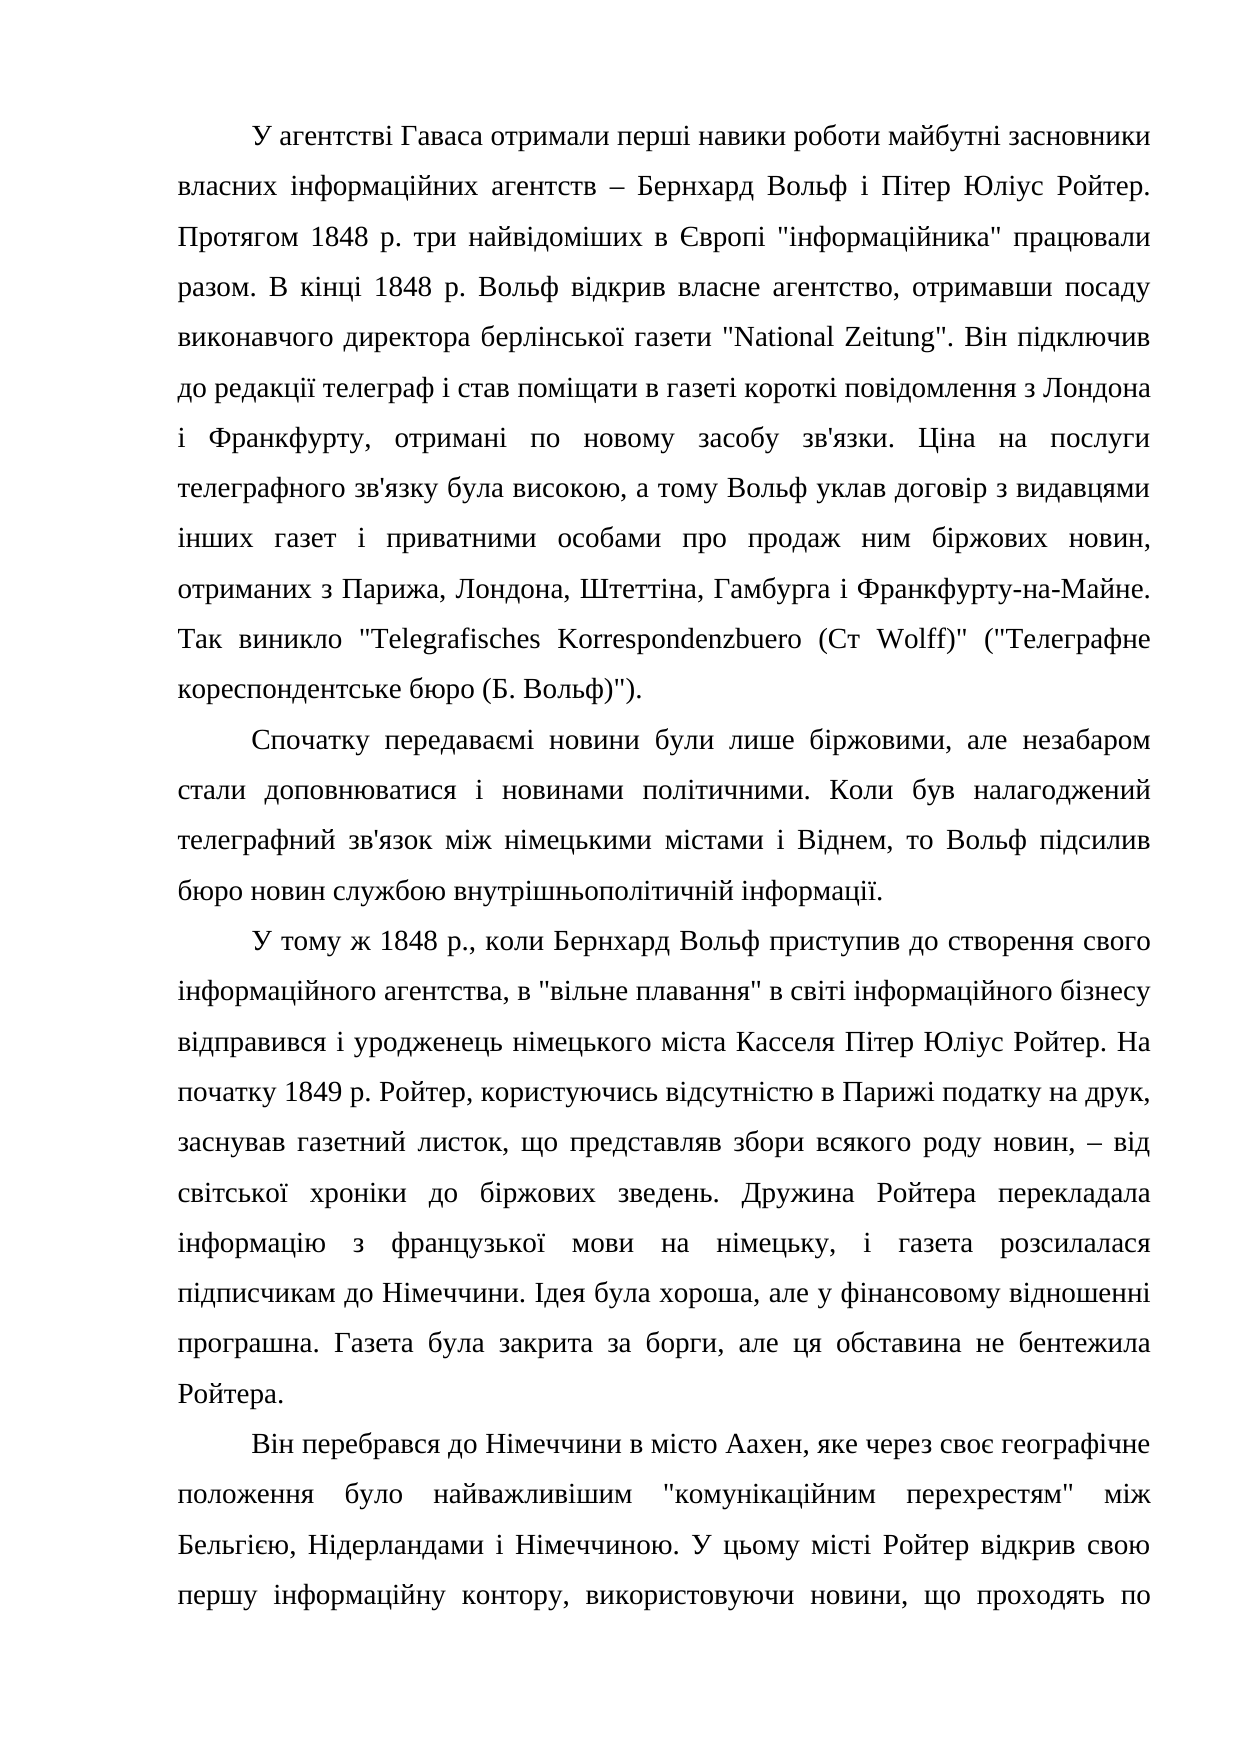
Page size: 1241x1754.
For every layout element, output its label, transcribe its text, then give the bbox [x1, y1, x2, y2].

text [177, 1426, 1152, 1611]
text У агентстві Гаваса отримали перші навики роботи майбутні засновники власних інформаційних агентств – Бернхард Вольф і Пітер Юліус Ройтер. Протягом 1848 р. три найвідоміших в Європі "інформаційника" працювали разом. В кінці 1848 р. Вольф відкрив власне агентство, отримавши посаду виконавчого директора берлінської газети "National Zeitung". Він підключив до редакції телеграф і став поміщати в газеті короткі повідомлення з Лондона і Франкфурту, отримані по новому засобу зв'язки. Ціна на послуги телеграфного зв'язку була високою, а тому Вольф уклав договір з видавцями інших газет і приватними особами про продаж ним біржових новин, отриманих з Парижа, Лондона, Штеттіна, Гамбурга і Франкфурту-на-Майне. Так виникло "Telegrafisches Korrespondenzbuero (Ст Wolff)" ("Телеграфне кореспондентське бюро (Б. Вольф)"). [177, 118, 1152, 705]
text У тому ж 1848 р., коли Бернхард Вольф приступив до створення свого інформаційного агентства, в "вільне плавання" в світі інформаційного бізнесу відправився і уродженець німецького міста Касселя Пітер Юліус Ройтер. На початку 1849 р. Ройтер, користуючись відсутністю в Парижі податку на друк, заснував газетний листок, що представляв збори всякого роду новин, – від світської хроніки до біржових зведень. Дружина Ройтера перекладала інформацію з французької мови на німецьку, і газета розсилалася підписчикам до Німеччини. Ідея була хороша, але у фінансовому відношенні програшна. Газета була закрита за борги, але ця обставина не бентежила Ройтера. [177, 923, 1152, 1409]
text Спочатку передаваємі новини були лише біржовими, але незабаром стали доповнюватися і новинами політичними. Коли був налагоджений телеграфний зв'язок між німецькими містами і Віднем, то Вольф підсилив бюро новин службою внутрішньополітичній інформації. [177, 722, 1152, 906]
